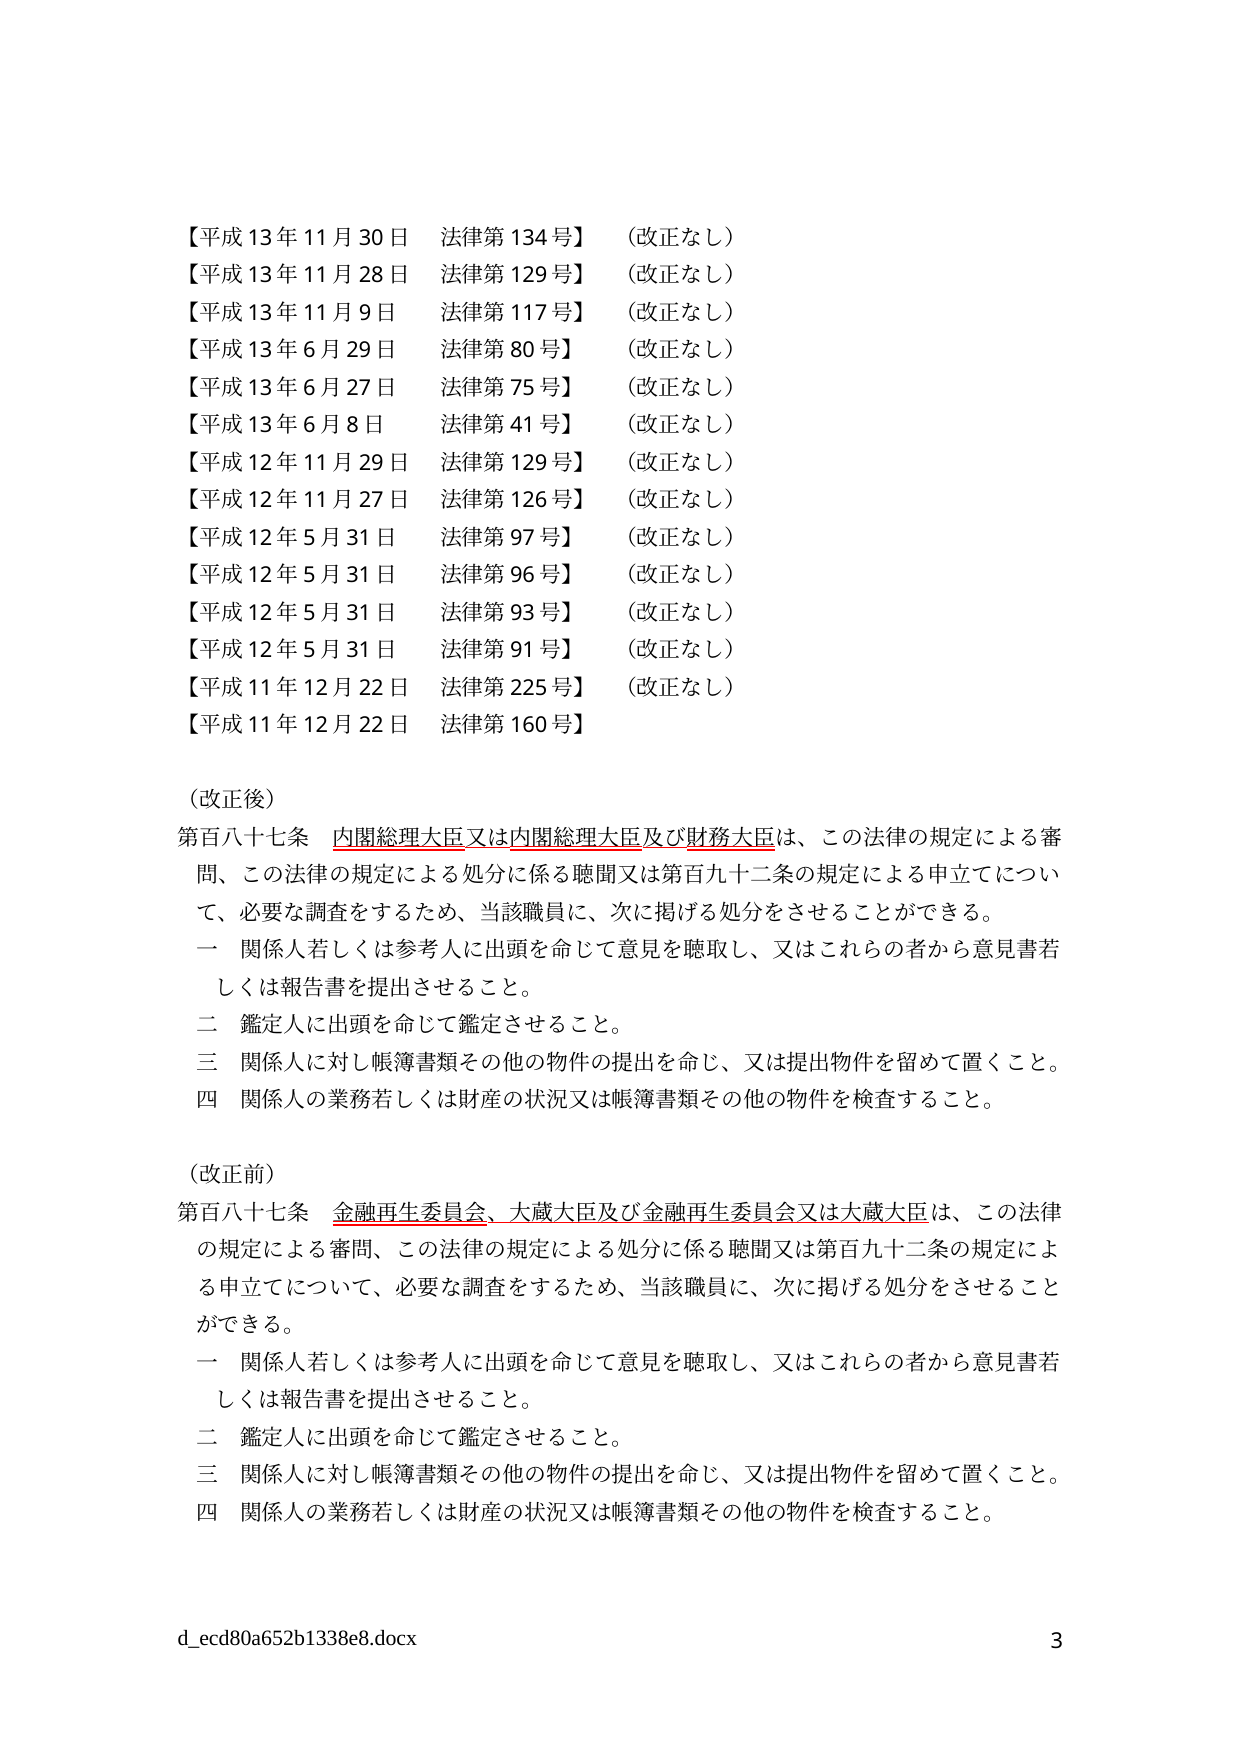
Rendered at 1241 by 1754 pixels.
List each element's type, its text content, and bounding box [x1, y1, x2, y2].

text 【平成12年11月27日 法律第126号】 （改正なし） [177, 479, 1063, 517]
text 【平成11年12月22日 法律第160号】 [177, 704, 1063, 742]
text 【平成13年11月30日 法律第134号】 （改正なし） [177, 217, 1063, 254]
text 【平成13年6月29日 法律第80号】 （改正なし） [177, 329, 1063, 367]
text 【平成12年5月31日 法律第97号】 （改正なし） [177, 517, 1063, 554]
text 【平成13年6月8日 法律第41号】 （改正なし） [177, 404, 1063, 442]
text （改正前） [177, 1154, 1063, 1192]
text 【平成13年11月28日 法律第129号】 （改正なし） [177, 254, 1063, 292]
text 二 鑑定人に出頭を命じて鑑定させること。 [196, 1004, 1063, 1042]
text 四 関係人の業務若しくは財産の状況又は帳簿書類その他の物件を検査すること。 [196, 1079, 1063, 1117]
text 一 関係人若しくは参考人に出頭を命じて意見を聴取し、又はこれらの者から意見書若しくは報告書を提出させること。 [196, 1342, 1063, 1417]
text （改正後） [177, 779, 1063, 817]
text 【平成12年11月29日 法律第129号】 （改正なし） [177, 442, 1063, 479]
text 第百八十七条 金融再生委員会、大蔵大臣及び金融再生委員会又は大蔵大臣は、この法律の規定による審問、この法律の規定による処分に係る聴聞又は第百九十二条の規定による申立てについて、必要な調査をするため、当該職員に、次に掲げる処分をさせることができる。 [177, 1192, 1063, 1342]
text 二 鑑定人に出頭を命じて鑑定させること。 [196, 1417, 1063, 1454]
text 三 関係人に対し帳簿書類その他の物件の提出を命じ、又は提出物件を留めて置くこと。 [196, 1454, 1063, 1492]
text 【平成12年5月31日 法律第91号】 （改正なし） [177, 629, 1063, 667]
text 四 関係人の業務若しくは財産の状況又は帳簿書類その他の物件を検査すること。 [196, 1492, 1063, 1529]
text 【平成12年5月31日 法律第93号】 （改正なし） [177, 592, 1063, 629]
text 三 関係人に対し帳簿書類その他の物件の提出を命じ、又は提出物件を留めて置くこと。 [196, 1042, 1063, 1079]
text 【平成13年6月27日 法律第75号】 （改正なし） [177, 367, 1063, 404]
text 一 関係人若しくは参考人に出頭を命じて意見を聴取し、又はこれらの者から意見書若しくは報告書を提出させること。 [196, 929, 1063, 1004]
text 【平成12年5月31日 法律第96号】 （改正なし） [177, 554, 1063, 592]
text 第百八十七条 内閣総理大臣又は内閣総理大臣及び財務大臣は、この法律の規定による審問、この法律の規定による処分に係る聴聞又は第百九十二条の規定による申立てについて、必要な調査をするため、当該職員に、次に掲げる処分をさせることができる。 [177, 817, 1063, 929]
text 【平成13年11月9日 法律第117号】 （改正なし） [177, 292, 1063, 329]
text 【平成11年12月22日 法律第225号】 （改正なし） [177, 667, 1063, 704]
